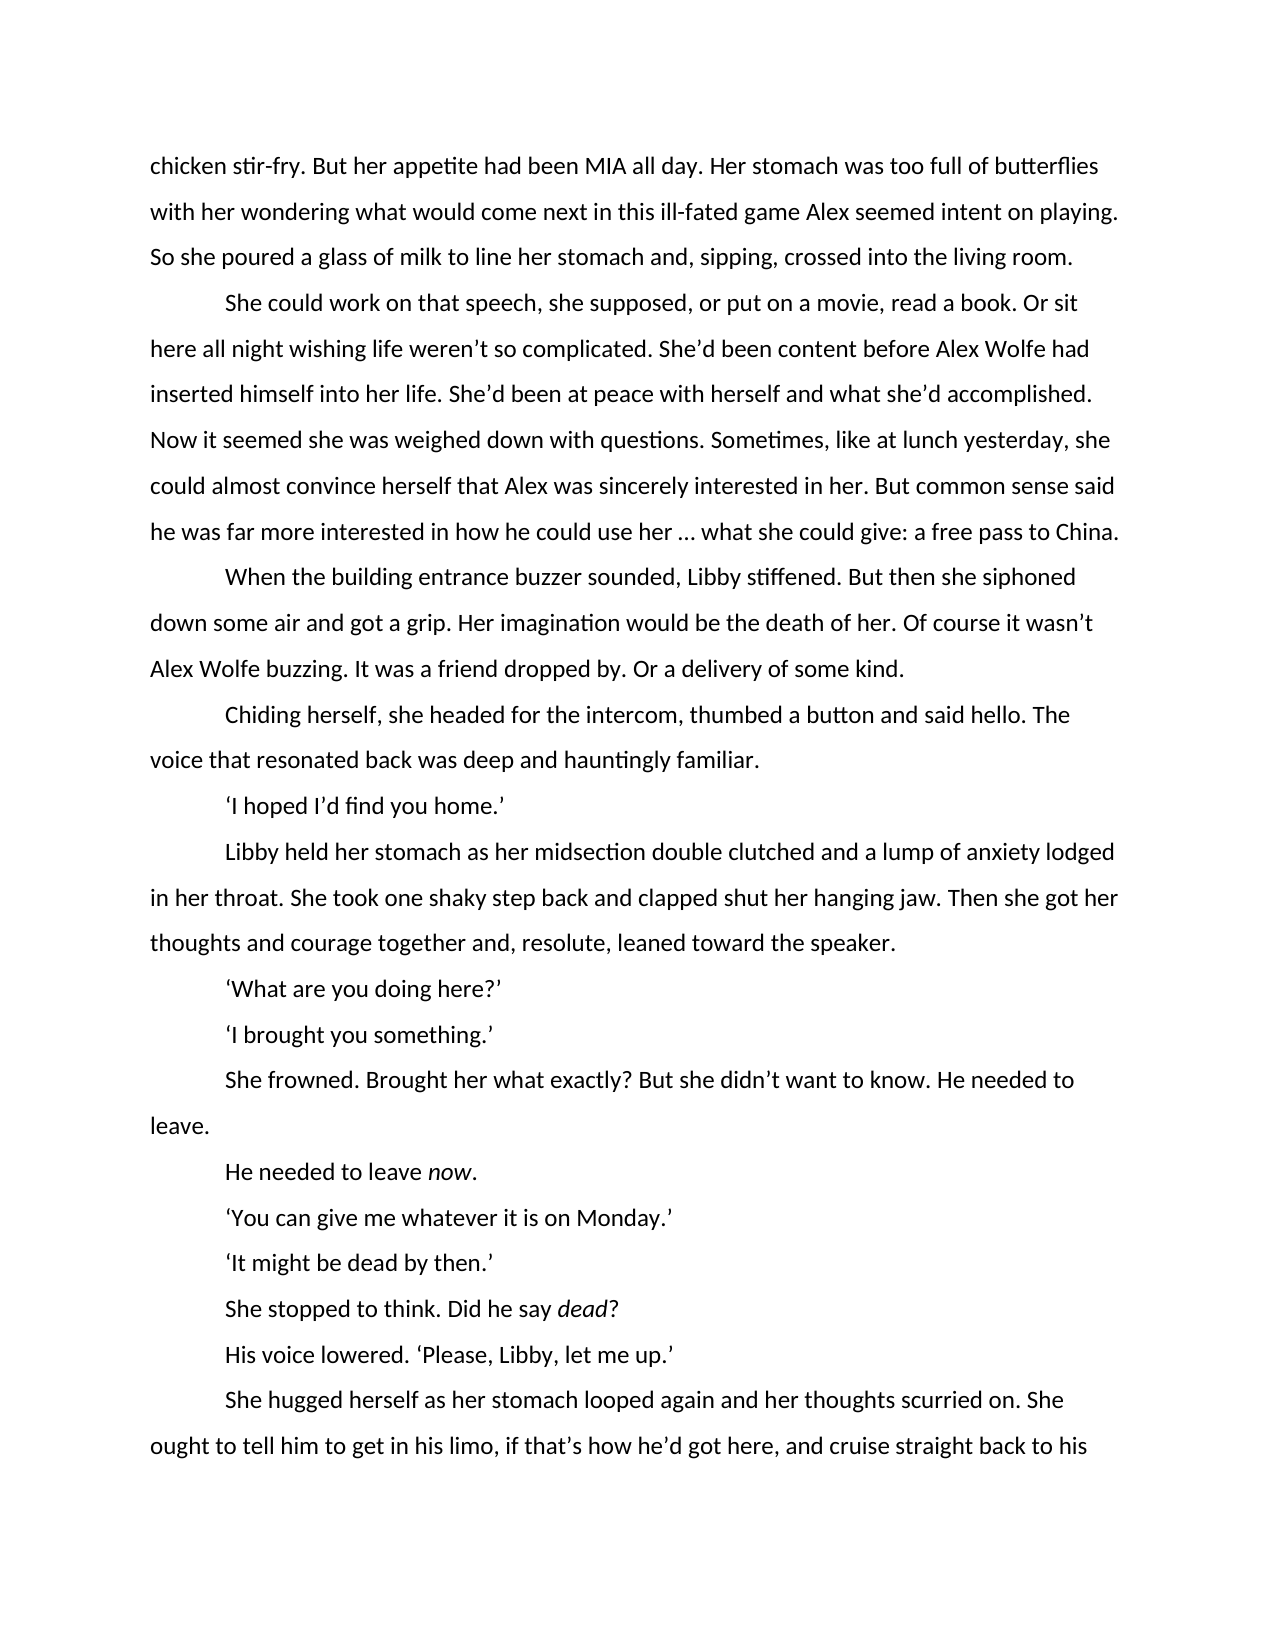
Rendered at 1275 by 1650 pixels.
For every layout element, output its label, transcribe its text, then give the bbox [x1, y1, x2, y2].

text He needed to leave now. [150, 1156, 1125, 1187]
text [150, 150, 1125, 272]
text ‘What are you doing here?’ [150, 973, 1125, 1004]
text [150, 1385, 1125, 1461]
text ‘It might be dead by then.’ [150, 1247, 1125, 1278]
text She frowned. Brought her what exactly? But she didn’t want to know. He needed to leave. [150, 1064, 1125, 1141]
text Chiding herself, she headed for the intercom, thumbed a button and said hello. The voice that resonated back was deep and hauntingly familiar. [150, 699, 1125, 775]
text ‘I hoped I’d find you home.’ [150, 790, 1125, 821]
text His voice lowered. ‘Please, Libby, let me up.’ [150, 1339, 1125, 1369]
text She stopped to think. Did he say dead? [150, 1293, 1125, 1324]
text ‘You can give me whatever it is on Monday.’ [150, 1202, 1125, 1232]
text She could work on that speech, she supposed, or put on a movie, read a book. Or sit here all night wishing life weren’t so complicated. She’d been content before Alex Wolfe had inserted himself into her life. She’d been at peace with herself and what she’d accomplished. Now it seemed she was weighed down with questions. Sometimes, like at lunch yesterday, she could almost convince herself that Alex was sincerely interested in her. But common sense said he was far more interested in how he could use her … what she could give: a free pass to China. [150, 287, 1125, 546]
text Libby held her stomach as her midsection double clutched and a lump of anxiety lodged in her throat. She took one shaky step back and clapped shut her hanging jaw. Then she got her thoughts and courage together and, resolute, leaned toward the speaker. [150, 836, 1125, 958]
text ‘I brought you something.’ [150, 1019, 1125, 1049]
text When the building entrance buzzer sounded, Libby stiffened. But then she siphoned down some air and got a grip. Her imagination would be the death of her. Of course it wasn’t Alex Wolfe buzzing. It was a friend dropped by. Or a delivery of some kind. [150, 562, 1125, 683]
